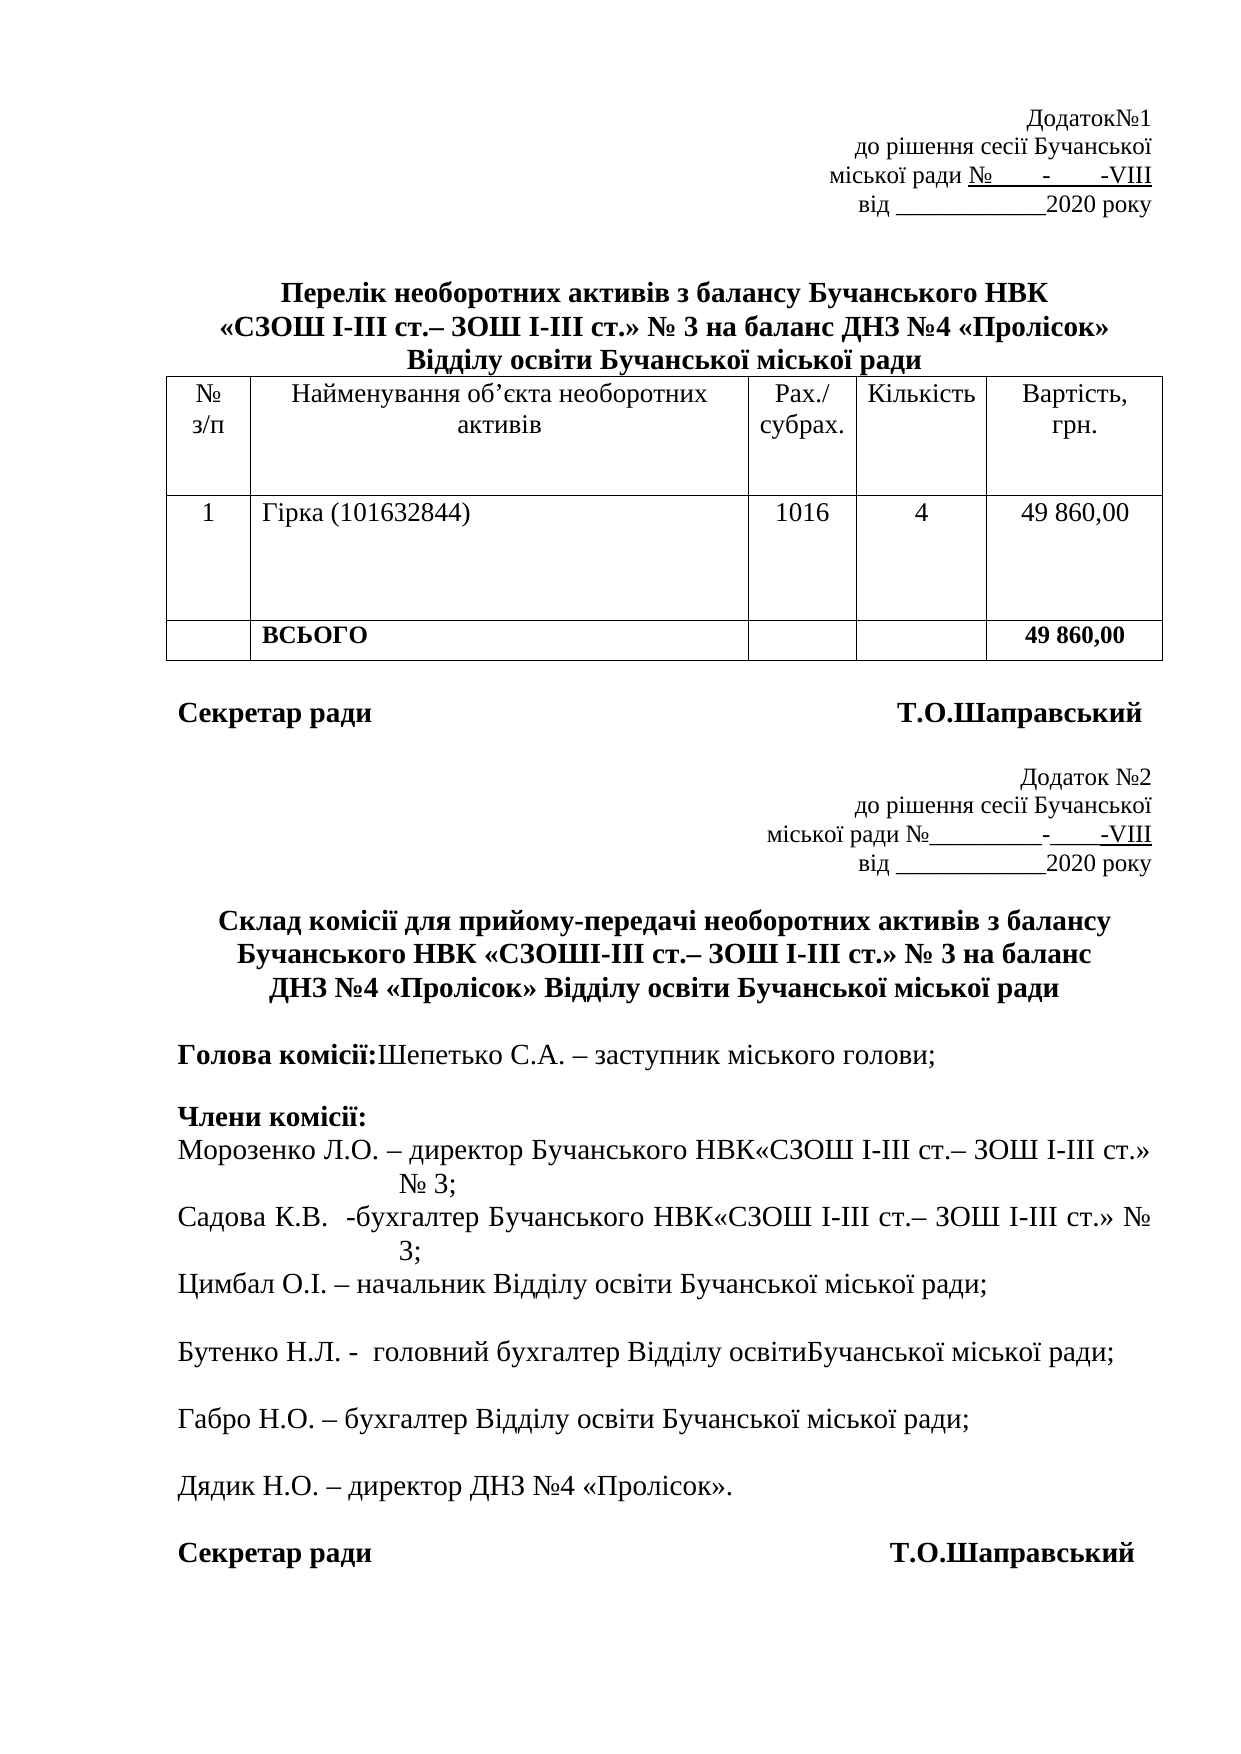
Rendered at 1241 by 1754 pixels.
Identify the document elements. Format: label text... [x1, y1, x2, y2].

table_cell 49 860,00 [987, 621, 1162, 660]
text від ____________2020 року [177, 189, 1152, 218]
list Додаток №2 [252, 762, 1152, 791]
text від ____________2020 року [177, 848, 1152, 877]
table_cell 1016 [749, 496, 856, 619]
table_cell 49 860,00 [987, 496, 1162, 619]
text міської ради №____-____-VIIІ [177, 160, 1152, 189]
table_header Найменування об’єкта необоротних активів [251, 377, 748, 495]
text Секретар ради Т.О.Шаправський [177, 695, 1167, 728]
table_cell Гірка (101632844) [251, 496, 748, 619]
table_header Кількість [857, 377, 986, 495]
text Дядик Н.О. – директор ДНЗ №4 «Пролісок». [177, 1468, 1152, 1501]
text ДНЗ №4 «Пролісок» Відділу освіти Бучанської міської ради [177, 970, 1152, 1004]
text до рішення сесії Бучанської [177, 791, 1152, 819]
list Голова комісії:Шепетько С.А. – заступник міського голови; [177, 1037, 1152, 1071]
text Секретар ради Т.О.Шаправський [177, 1535, 1152, 1568]
table_cell [749, 621, 856, 660]
text Габро Н.О. – бухгалтер Відділу освіти Бучанської міської ради; [177, 1401, 1152, 1434]
list Члени комісії: [177, 1099, 1152, 1132]
table_header № з/п [167, 377, 250, 495]
table_cell 1 [167, 496, 250, 619]
table_cell ВСЬОГО [251, 621, 748, 660]
table_cell [167, 621, 250, 660]
text Садова К.В. -бухгалтер Бучанського НВК«СЗОШ І-ІІІ ст.– ЗОШ І-ІІІ ст.» № 3; [177, 1199, 1152, 1267]
table_header Рах./ субрах. [749, 377, 856, 495]
text Склад комісії для прийому-передачі необоротних активів з балансу Бучанського НВК «СЗОШІ-ІІІ ст.– ЗОШ І-ІІІ ст.» № 3 на баланс [177, 903, 1152, 970]
text Перелік необоротних активів з балансу Бучанського НВК [177, 275, 1152, 309]
text міської ради №_________-____-VІII [177, 819, 1152, 848]
text Бутенко Н.Л. - головний бухгалтер Відділу освітиБучанської міської ради; [177, 1334, 1152, 1367]
text «СЗОШ І-ІІІ ст.– ЗОШ І-ІІІ ст.» № 3 на баланс ДНЗ №4 «Пролісок» Відділу освіти Бучанської міської ради [177, 309, 1152, 376]
text Морозенко Л.О. – директор Бучанського НВК«СЗОШ І-ІІІ ст.– ЗОШ І-ІІІ ст.» № 3; [177, 1132, 1152, 1199]
text Додаток№1 [177, 103, 1152, 131]
table_cell [857, 621, 986, 660]
text до рішення сесії Бучанської [177, 131, 1152, 160]
table_header Вартість, грн. [987, 377, 1162, 495]
table_cell 4 [857, 496, 986, 619]
list Цимбал О.І. – начальник Відділу освіти Бучанської міської ради; [177, 1267, 1152, 1300]
